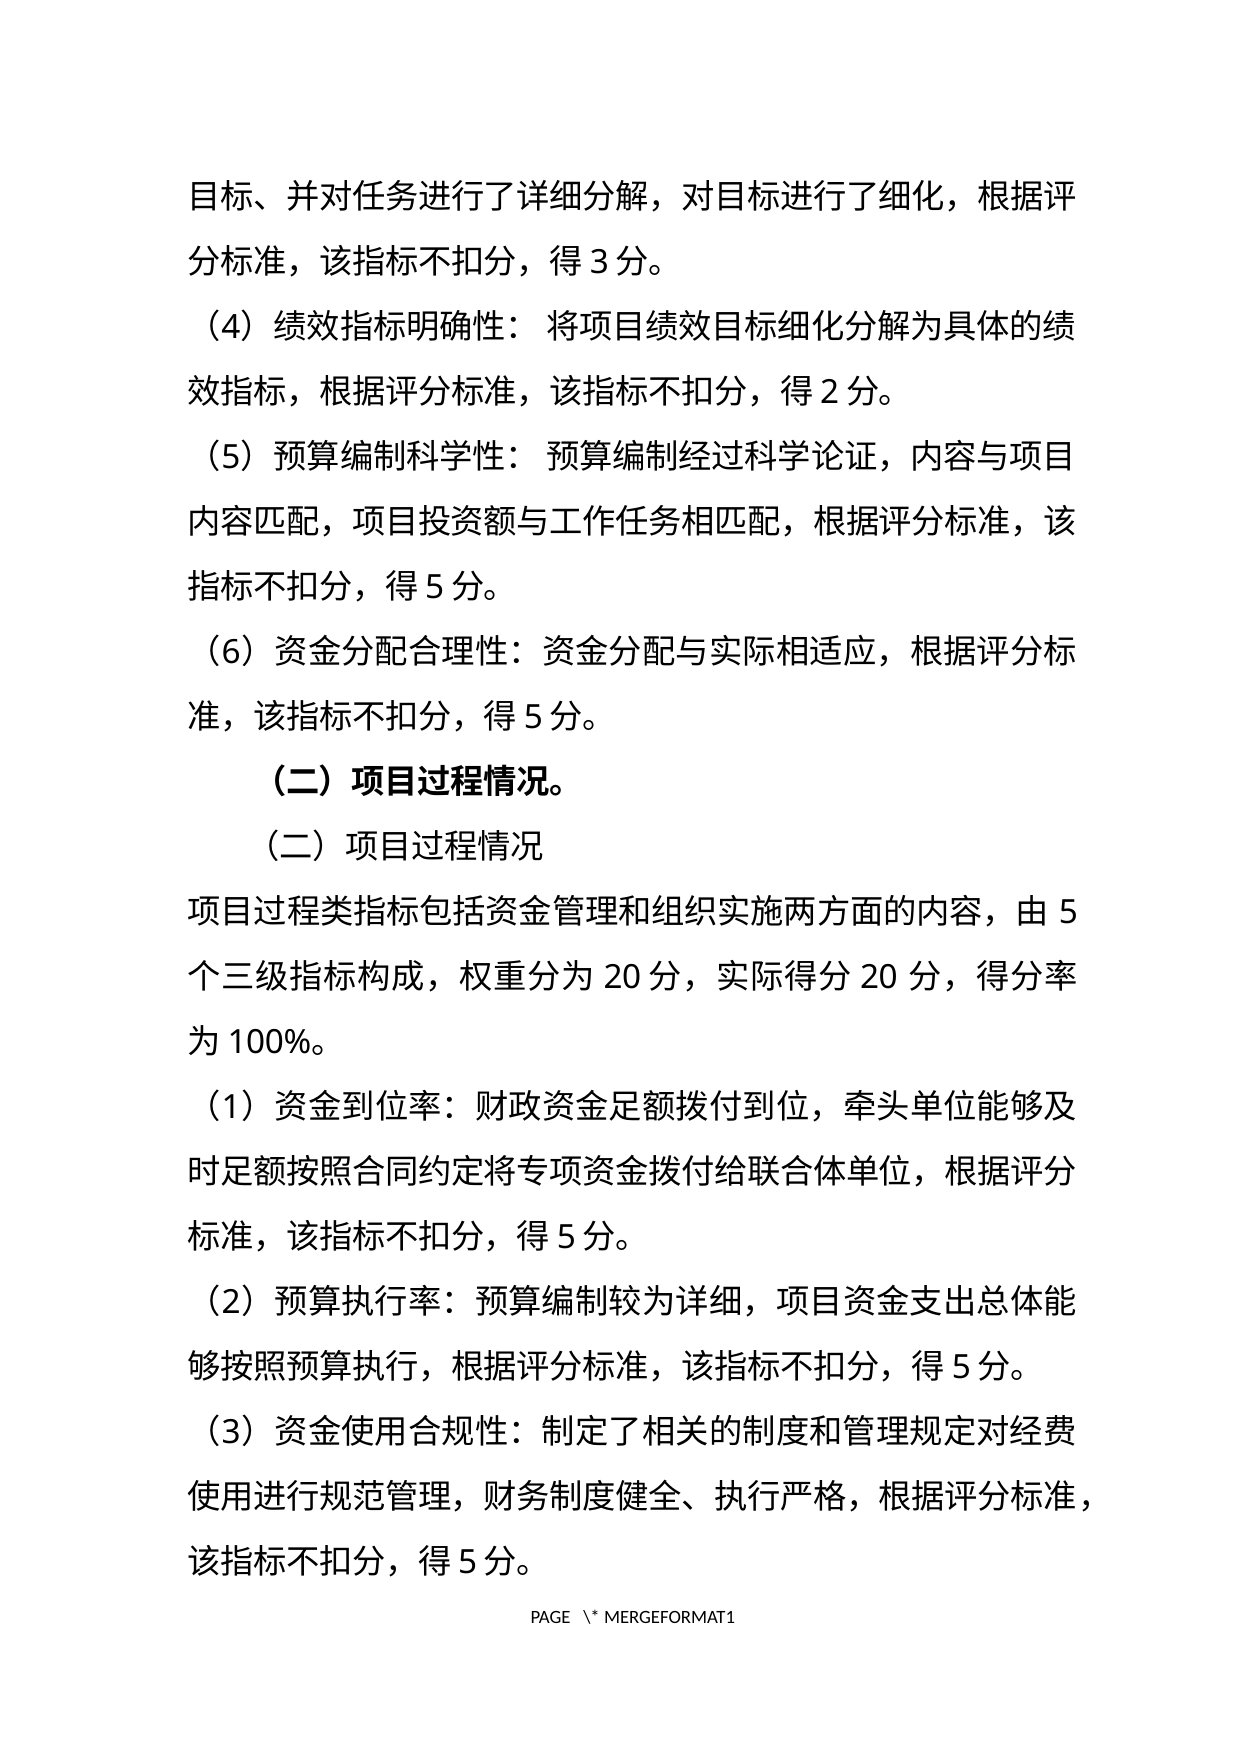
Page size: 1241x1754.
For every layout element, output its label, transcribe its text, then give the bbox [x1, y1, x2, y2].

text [187, 812, 1078, 1592]
text （二）项目过程情况。 [187, 747, 1078, 812]
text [187, 162, 1078, 747]
